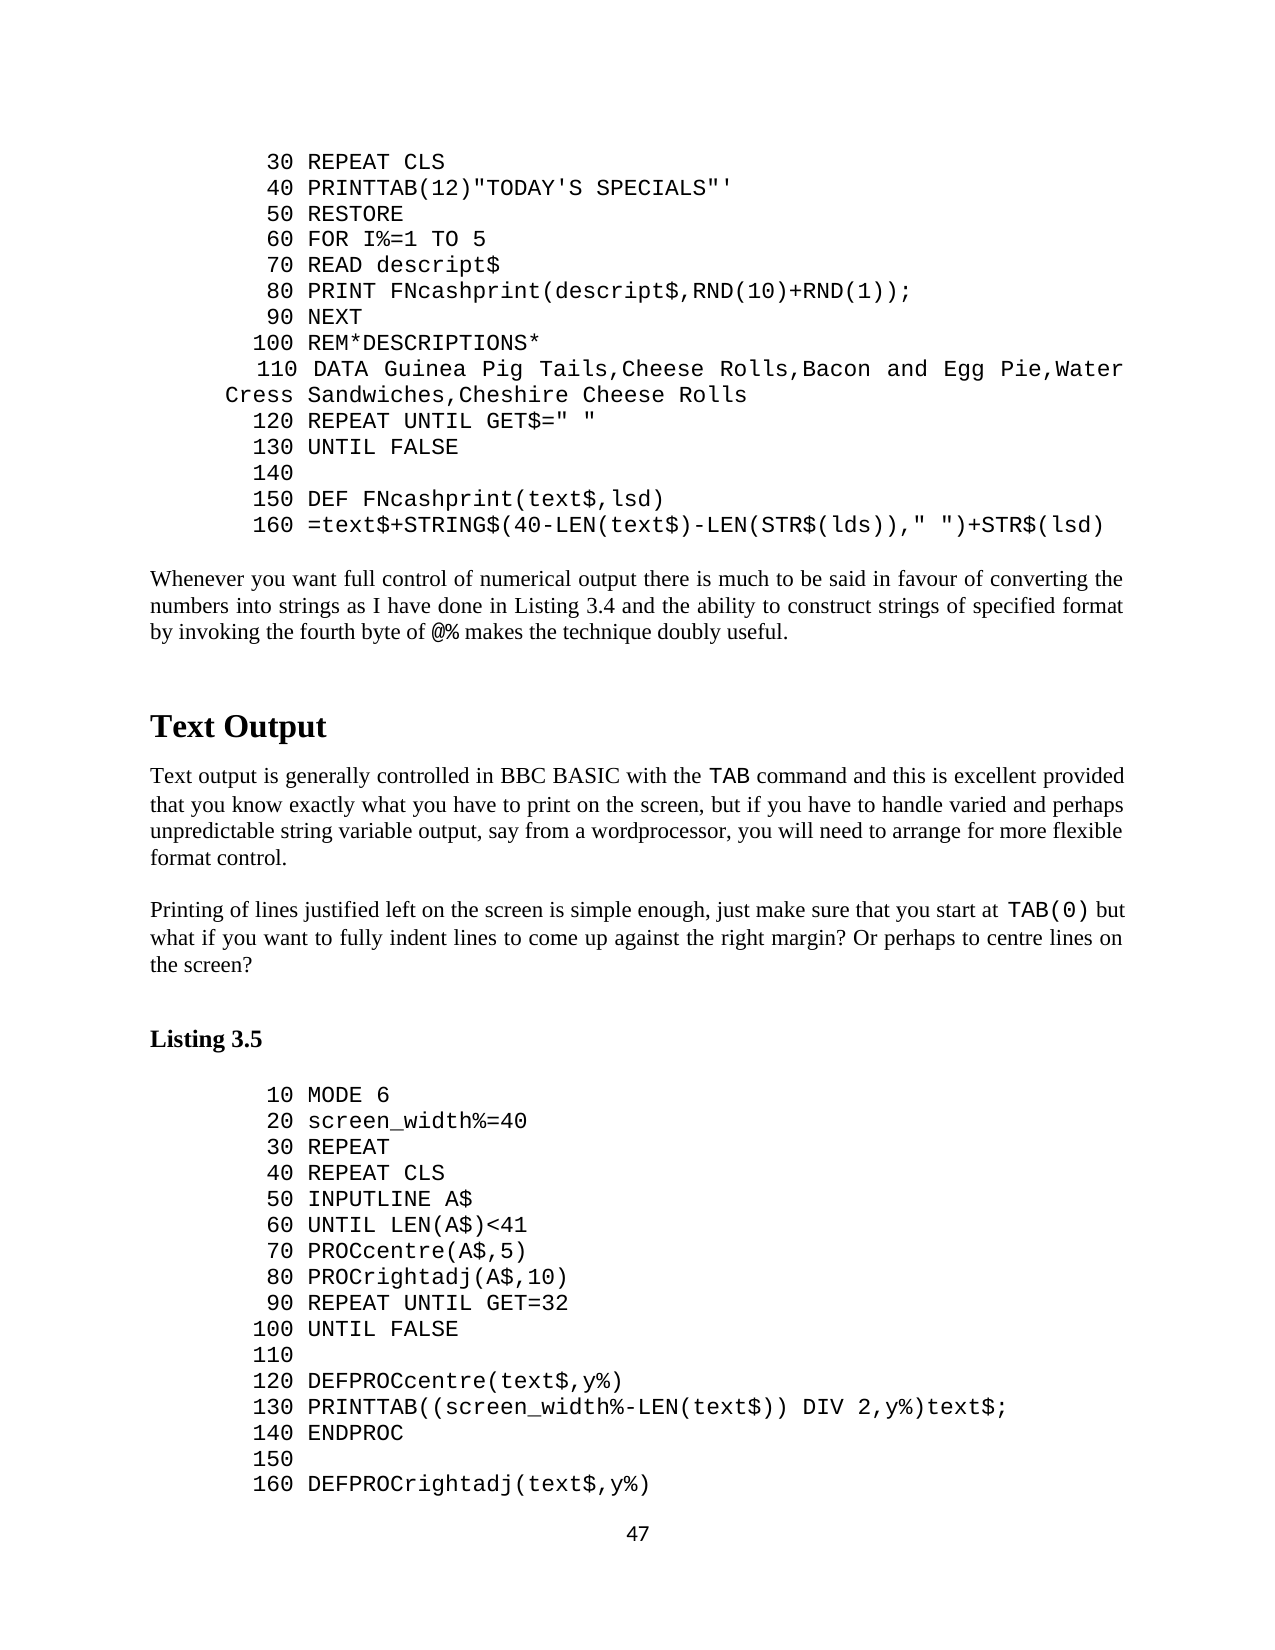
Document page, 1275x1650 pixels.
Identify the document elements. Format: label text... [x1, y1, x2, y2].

text 160 =text$+STRING$(40-LEN(text$)-LEN(STR$(lds))," ")+STR$(lsd) [225, 513, 1125, 539]
text 70 READ descript$ [225, 254, 1125, 280]
text 80 PROCrightadj(A$,10) [225, 1265, 1125, 1291]
text 150 [225, 1447, 1125, 1473]
text 130 UNTIL FALSE [225, 435, 1125, 461]
text 20 screen_width%=40 [225, 1110, 1125, 1136]
text 40 PRINTTAB(12)"TODAY'S SPECIALS"' [225, 176, 1125, 202]
text 30 REPEAT [225, 1136, 1125, 1162]
text 130 PRINTTAB((screen_width%-LEN(text$)) DIV 2,y%)text$; [225, 1395, 1125, 1421]
text 150 DEF FNcashprint(text$,lsd) [225, 487, 1125, 513]
text 10 MODE 6 [225, 1084, 1125, 1110]
text 110 DATA Guinea Pig Tails,Cheese Rolls,Bacon and Egg Pie,Water Cress Sandwiches,Cheshire Cheese Rolls [225, 357, 1125, 409]
text 50 RESTORE [225, 202, 1125, 228]
subtitle Text Output [150, 706, 1125, 744]
text 140 ENDPROC [225, 1421, 1125, 1447]
text 120 DEFPROCcentre(text$,y%) [225, 1369, 1125, 1395]
text 60 UNTIL LEN(A$)<41 [225, 1213, 1125, 1239]
text 30 REPEAT CLS [225, 150, 1125, 176]
text 40 REPEAT CLS [225, 1162, 1125, 1187]
text 60 FOR I%=1 TO 5 [225, 228, 1125, 254]
text 80 PRINT FNcashprint(descript$,RND(10)+RND(1)); [225, 280, 1125, 306]
text 140 [225, 461, 1125, 487]
subtitle Listing 3.5 [150, 1024, 1125, 1053]
text Whenever you want full control of numerical output there is much to be said in favour of converting the numbers into strings as I have done in Listing 3.4 and the ability to construct strings of specified format by invoking the fourth byte of @% makes the technique doubly useful. [150, 565, 1125, 646]
text 100 UNTIL FALSE [225, 1317, 1125, 1343]
text 160 DEFPROCrightadj(text$,y%) [225, 1473, 1125, 1499]
text 90 NEXT [225, 306, 1125, 332]
text 50 INPUTLINE A$ [225, 1187, 1125, 1213]
text 100 REM*DESCRIPTIONS* [225, 332, 1125, 357]
text Text output is generally controlled in BBC BASIC with the TAB command and this is excellent provided that you know exactly what you have to print on the screen, but if you have to handle varied and perhaps unpredictable string variable output, say from a wordprocessor, you will need to arrange for more flexible format control. [150, 763, 1125, 870]
text 110 [225, 1343, 1125, 1369]
text 70 PROCcentre(A$,5) [225, 1239, 1125, 1265]
text 120 REPEAT UNTIL GET$=" " [225, 409, 1125, 435]
text Printing of lines justified left on the screen is simple enough, just make sure that you start at TAB(0) but what if you want to fully indent lines to come up against the right margin? Or perhaps to centre lines on the screen? [150, 896, 1125, 977]
text 90 REPEAT UNTIL GET=32 [225, 1291, 1125, 1317]
